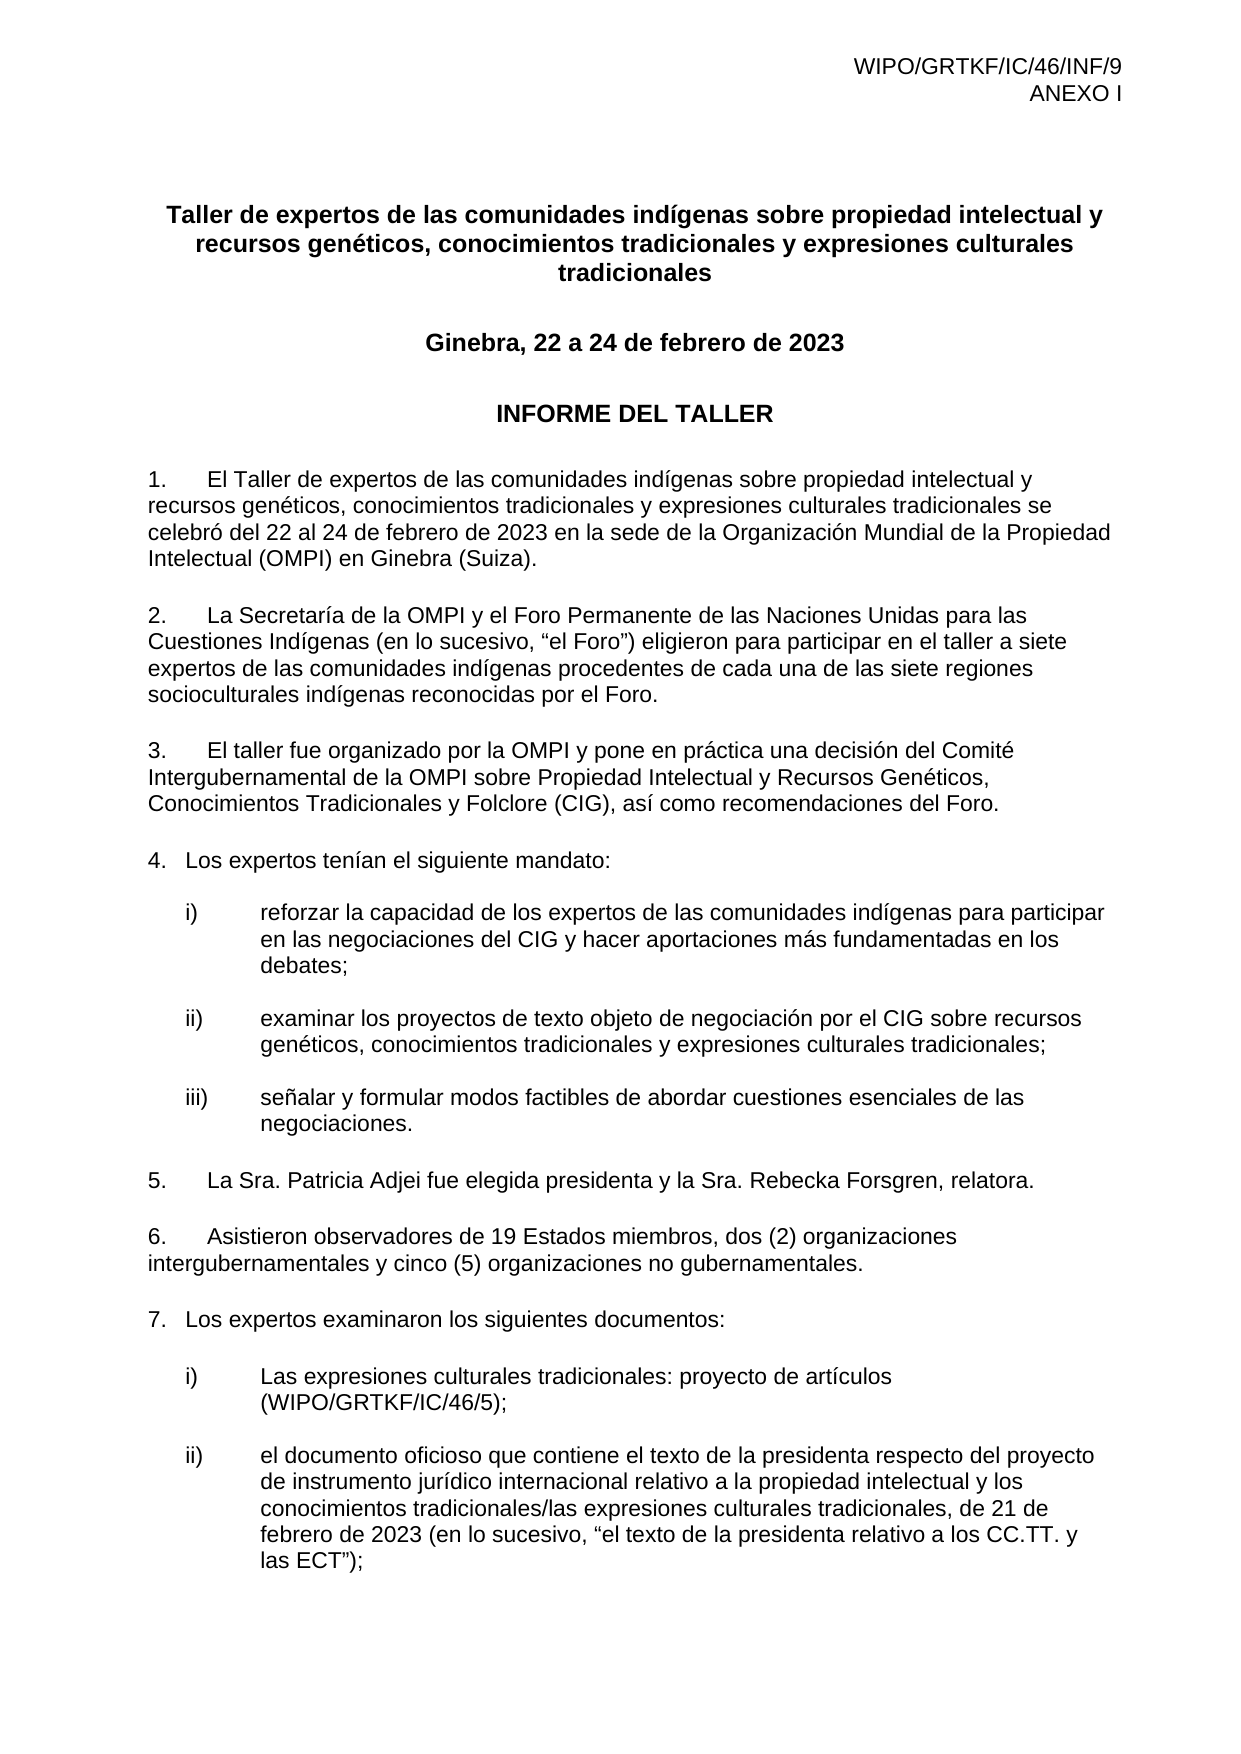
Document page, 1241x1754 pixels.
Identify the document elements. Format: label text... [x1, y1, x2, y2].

list El taller fue organizado por la OMPI y pone en práctica una decisión del Comité Intergubernamental de la OMPI sobre Propiedad Intelectual y Recursos Genéticos, Conocimientos Tradicionales y Folclore (CIG), así como recomendaciones del Foro. [148, 737, 1122, 816]
list Los expertos examinaron los siguientes documentos: [148, 1306, 1122, 1333]
list examinar los proyectos de texto objeto de negociación por el CIG sobre recursos genéticos, conocimientos tradicionales y expresiones culturales tradicionales; [185, 1005, 1122, 1057]
list Asistieron observadores de 19 Estados miembros, dos (2) organizaciones intergubernamentales y cinco (5) organizaciones no gubernamentales. [148, 1223, 1122, 1276]
list La Secretaría de la OMPI y el Foro Permanente de las Naciones Unidas para las Cuestiones Indígenas (en lo sucesivo, “el Foro”) eligieron para participar en el taller a siete expertos de las comunidades indígenas procedentes de cada una de las siete regiones socioculturales indígenas reconocidas por el Foro. [148, 602, 1122, 707]
text Taller de expertos de las comunidades indígenas sobre propiedad intelectual y recursos genéticos, conocimientos tradicionales y expresiones culturales tradicionales [148, 200, 1122, 286]
list Los expertos tenían el siguiente mandato: [148, 847, 1122, 873]
text Ginebra, 22 a 24 de febrero de 2023 [148, 328, 1122, 357]
list El Taller de expertos de las comunidades indígenas sobre propiedad intelectual y recursos genéticos, conocimientos tradicionales y expresiones culturales tradicionales se celebró del 22 al 24 de febrero de 2023 en la sede de la Organización Mundial de la Propiedad Intelectual (OMPI) en Ginebra (Suiza). [148, 466, 1122, 572]
list Las expresiones culturales tradicionales: proyecto de artículos (WIPO/GRTKF/IC/46/5); [185, 1363, 1122, 1416]
list La Sra. Patricia Adjei fue elegida presidenta y la Sra. Rebecka Forsgren, relatora. [148, 1167, 1122, 1193]
text INFORME DEL TALLER [148, 398, 1122, 427]
list señalar y formular modos factibles de abordar cuestiones esenciales de las negociaciones. [185, 1084, 1122, 1137]
list reforzar la capacidad de los expertos de las comunidades indígenas para participar en las negociaciones del CIG y hacer aportaciones más fundamentadas en los debates; [185, 899, 1122, 978]
list el documento oficioso que contiene el texto de la presidenta respecto del proyecto de instrumento jurídico internacional relativo a la propiedad intelectual y los conocimientos tradicionales/las expresiones culturales tradicionales, de 21 de febrero de 2023 (en lo sucesivo, “el texto de la presidenta relativo a los CC.TT. y las ECT”); [185, 1442, 1122, 1574]
